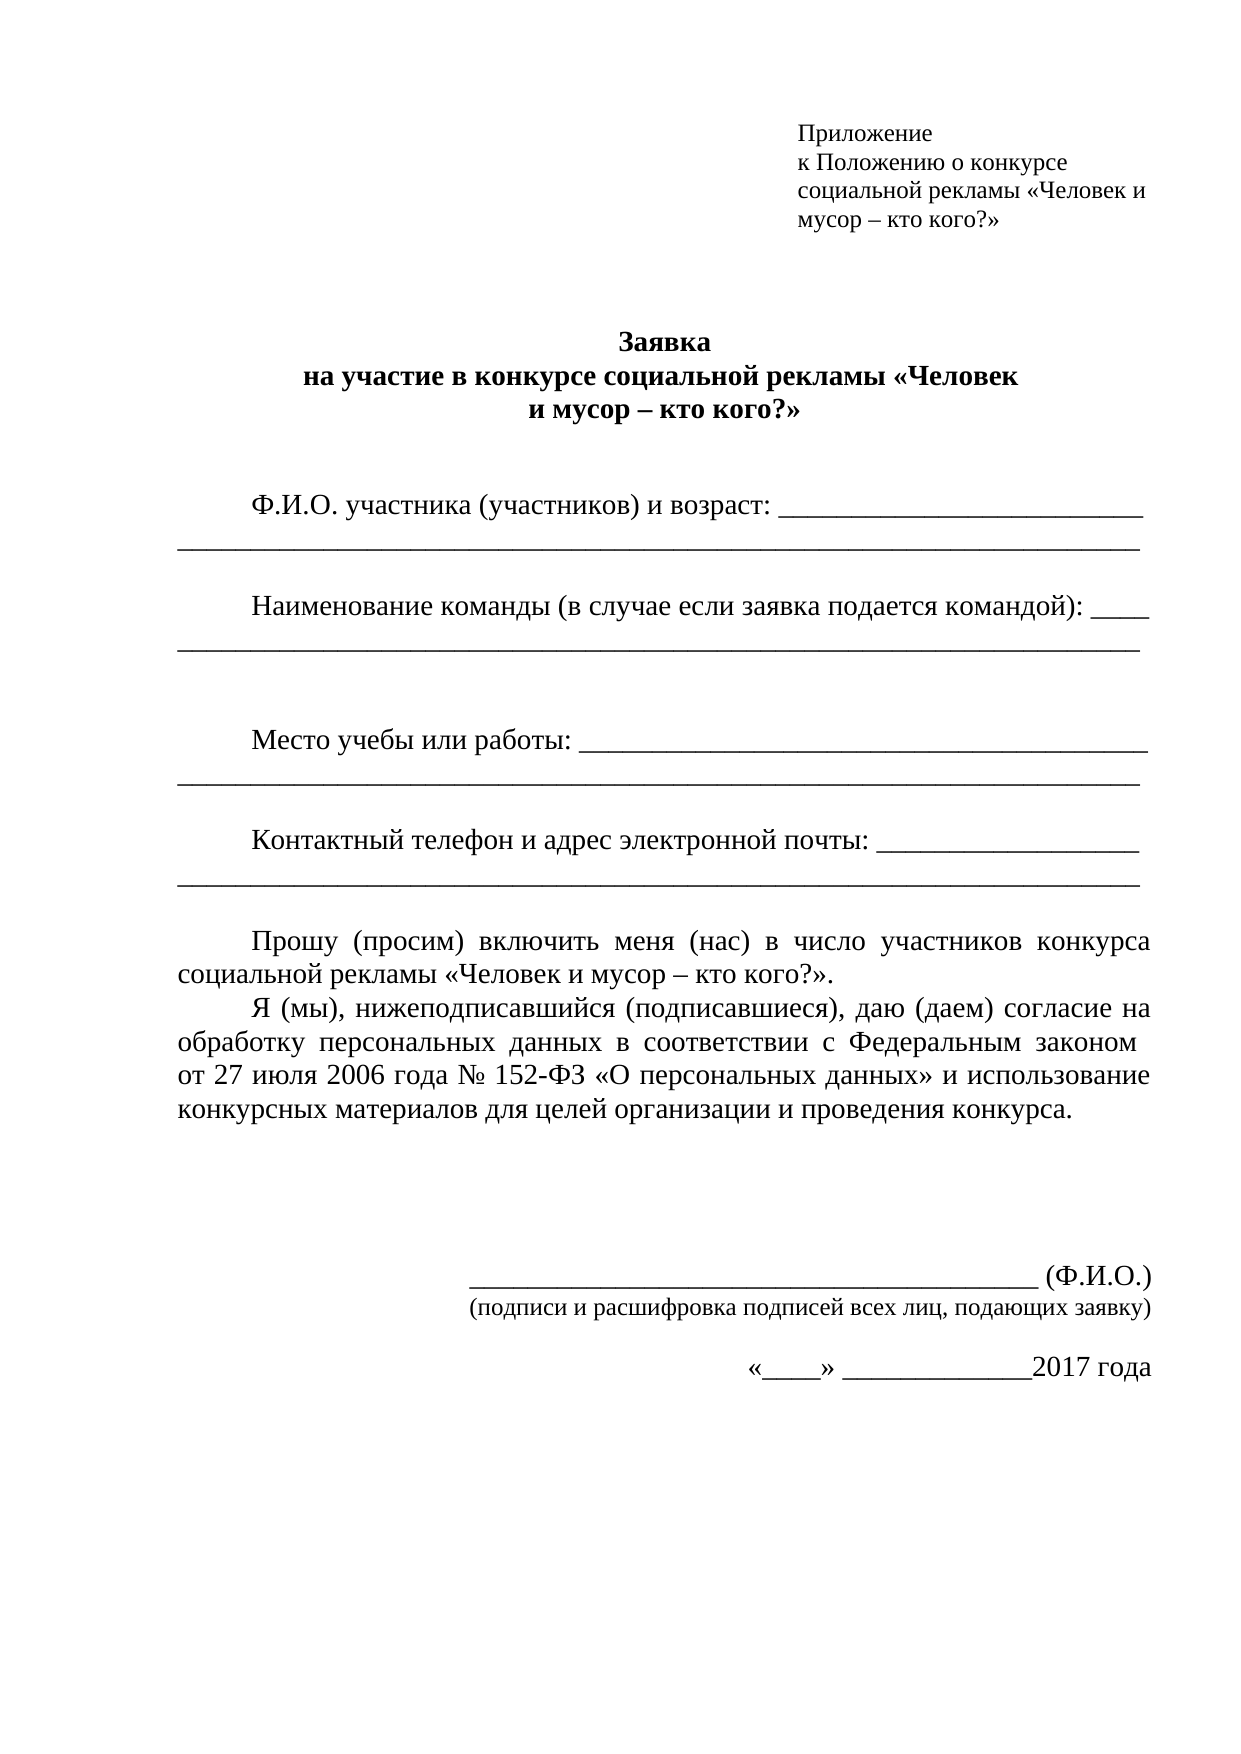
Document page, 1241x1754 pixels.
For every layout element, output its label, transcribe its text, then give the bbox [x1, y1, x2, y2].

text «____» _____________2017 года [177, 1349, 1152, 1383]
text (подписи и расшифровка подписей всех лиц, подающих заявку) [177, 1292, 1152, 1321]
text Я (мы), нижеподписавшийся (подписавшиеся), даю (даем) согласие на обработку персональных данных в соответствии с Федеральным законом от 27 июля 2006 года № 152-ФЗ «О персональных данных» и использование конкурсных материалов для целей организации и проведения конкурса. [177, 990, 1152, 1124]
text на участие в конкурсе социальной рекламы «Человек и мусор – кто кого?» [251, 358, 1078, 425]
text Ф.И.О. участника (участников) и возраст: _________________________ [177, 487, 1152, 521]
text к Положению о конкурсе социальной рекламы «Человек и мусор – кто кого?» [797, 147, 1152, 233]
text __________________________________________________________________ [177, 755, 1152, 789]
text __________________________________________________________________ [177, 521, 1152, 554]
text _______________________________________ (Ф.И.О.) [177, 1258, 1152, 1292]
text Заявка [251, 324, 1078, 358]
text Контактный телефон и адрес электронной почты: __________________ __________________________________________________________________ [177, 822, 1152, 889]
text Наименование команды (в случае если заявка подается командой): ____ [177, 588, 1152, 621]
text Место учебы или работы: _______________________________________ [177, 722, 1152, 755]
text Приложение [797, 118, 1152, 147]
text __________________________________________________________________ [177, 621, 1152, 655]
text Прошу (просим) включить меня (нас) в число участников конкурса социальной рекламы «Человек и мусор – кто кого?». [177, 923, 1152, 990]
